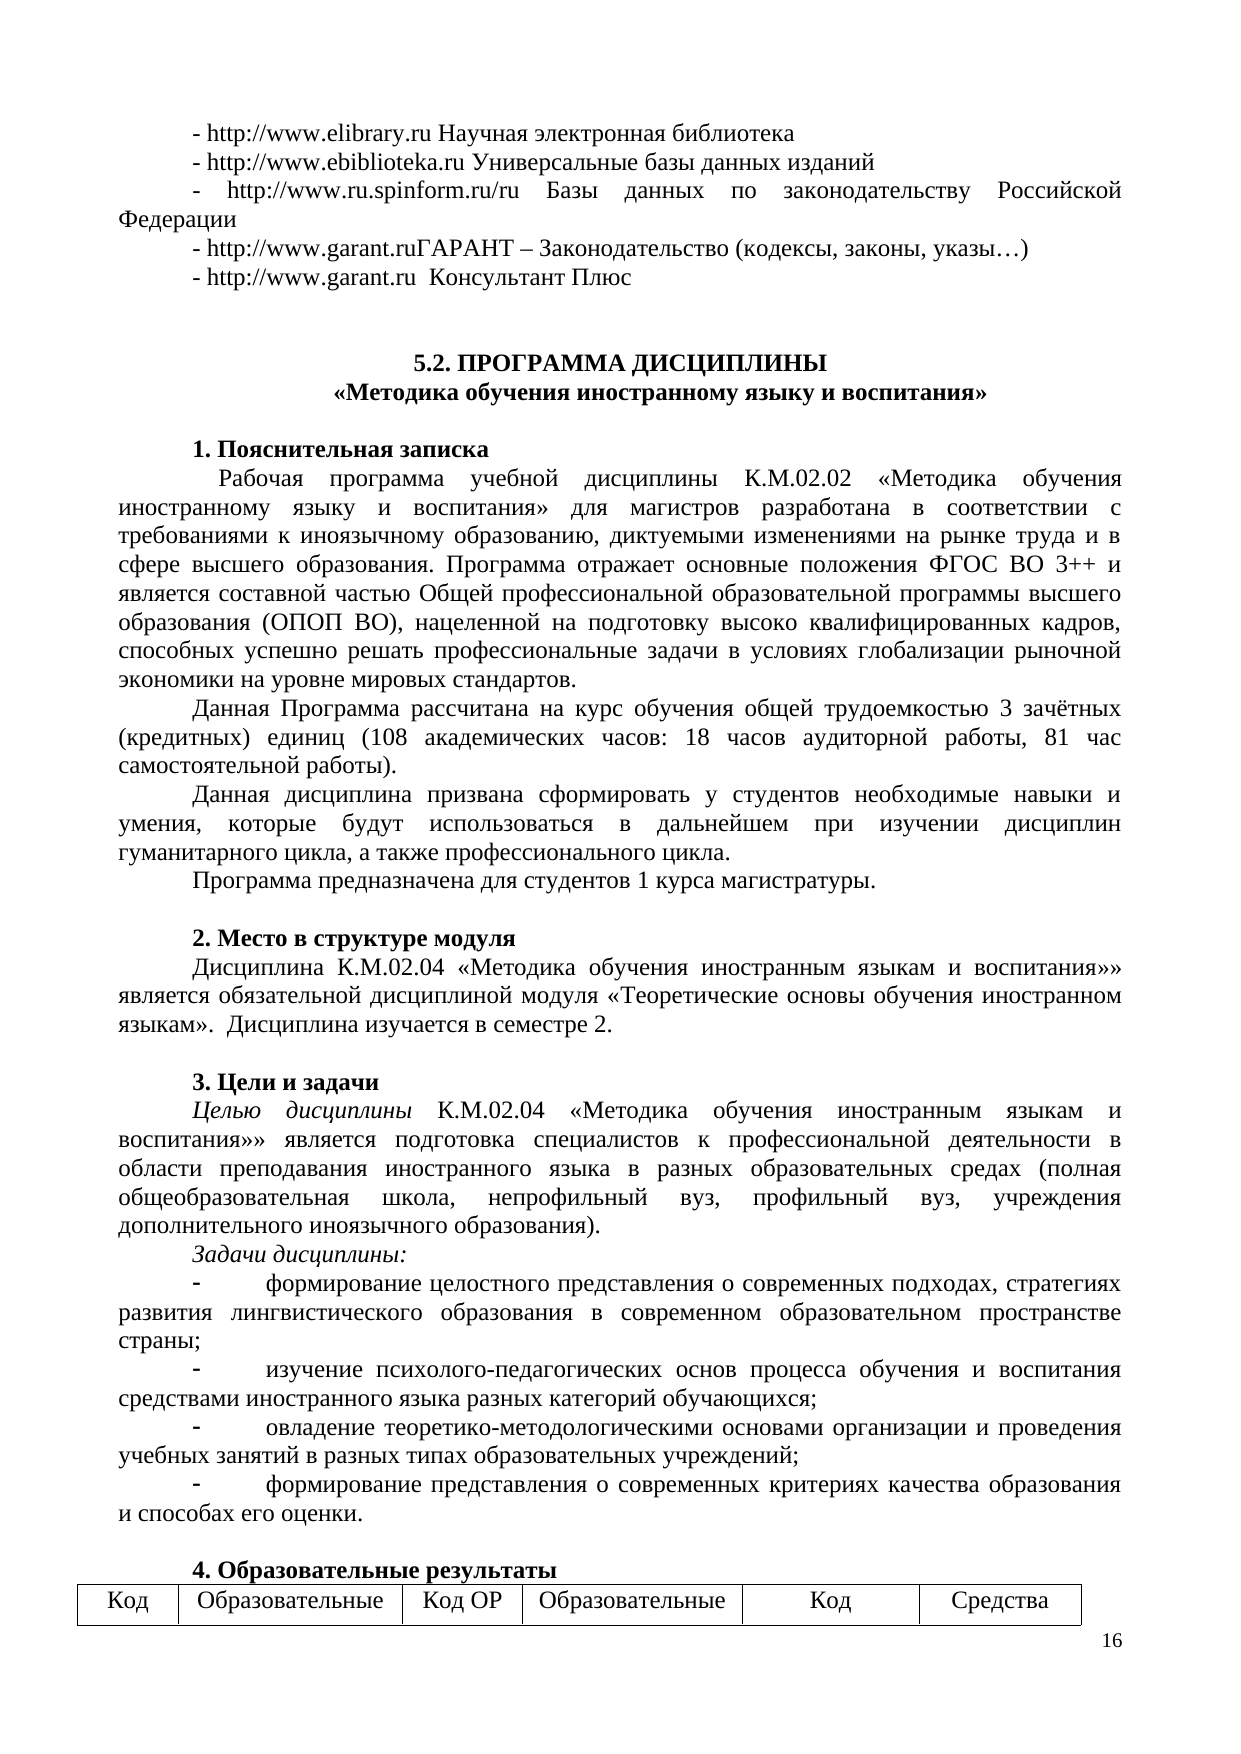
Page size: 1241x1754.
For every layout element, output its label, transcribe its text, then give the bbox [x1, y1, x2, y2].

list формирование целостного представления о современных подходах, стратегиях развития лингвистического образования в современном образовательном пространстве страны; [118, 1268, 1122, 1354]
text Целью дисциплины К.М.02.04 «Методика обучения иностранным языкам и воспитания»» является подготовка специалистов к профессиональной деятельности в области преподавания иностранного языка в разных образовательных средах (полная общеобразовательная школа, непрофильный вуз, профильный вуз, учреждения дополнительного иноязычного образования). [118, 1096, 1122, 1239]
text - http://www.ru.spinform.ru/ru Базы данных по законодательству Российской Федерации [118, 176, 1122, 233]
text Данная Программа рассчитана на курс обучения общей трудоемкостью 3 зачётных (кредитных) единиц (108 академических часов: 18 часов аудиторной работы, 81 час самостоятельной работы). [118, 693, 1122, 779]
text «Методика обучения иностранному языку и воспитания» [118, 377, 1122, 406]
text 3. Цели и задачи [118, 1067, 1122, 1096]
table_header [920, 1585, 1081, 1624]
text Дисциплина К.М.02.04 «Методика обучения иностранным языкам и воспитания»» является обязательной дисциплиной модуля «Теоретические основы обучения иностранном языкам». Дисциплина изучается в семестре 2. [118, 952, 1122, 1038]
list изучение психолого-педагогических основ процесса обучения и воспитания средствами иностранного языка разных категорий обучающихся; [118, 1354, 1122, 1412]
list овладение теоретико-методологическими основами организации и проведения учебных занятий в разных типах образовательных учреждений; [118, 1412, 1122, 1469]
text 5.2. ПРОГРАММА ДИСЦИПЛИНЫ [118, 348, 1122, 377]
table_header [523, 1585, 742, 1624]
list формирование представления о современных критериях качества образования и способах его оценки. [118, 1469, 1122, 1527]
text Программа предназначена для студентов 1 курса магистратуры. [118, 866, 1122, 894]
text - http://www.elibrary.ru Научная электронная библиотека [118, 118, 1122, 147]
table_header Код ОР модуля [78, 1585, 178, 1624]
text Задачи дисциплины: [118, 1239, 1122, 1268]
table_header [743, 1585, 919, 1624]
text - http://www.ebiblioteka.ru Универсальные базы данных изданий [118, 147, 1122, 176]
text - http://www.garant.ruГАРАНТ – Законодательство (кодексы, законы, указы…) [118, 233, 1122, 262]
text 2. Место в структуре модуля [118, 923, 1122, 952]
text 4. Образовательные результаты [118, 1556, 1122, 1584]
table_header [179, 1585, 402, 1624]
text Данная дисциплина призвана сформировать у студентов необходимые навыки и умения, которые будут использоваться в дальнейшем при изучении дисциплин гуманитарного цикла, а также профессионального цикла. [118, 779, 1122, 866]
table_header Код ОР дисциплины [403, 1585, 522, 1624]
text - http://www.garant.ru Консультант Плюс [118, 262, 1122, 291]
text 1. Пояснительная записка [118, 434, 1122, 463]
text Рабочая программа учебной дисциплины К.М.02.02 «Методика обучения иностранному языку и воспитания» для магистров разработана в соответствии с требованиями к иноязычному образованию, диктуемыми изменениями на рынке труда и в сфере высшего образования. Программа отражает основные положения ФГОС ВО 3++ и является составной частью Общей профессиональной образовательной программы высшего образования (ОПОП ВО), нацеленной на подготовку высоко квалифицированных кадров, способных успешно решать профессиональные задачи в условиях глобализации рыночной экономики на уровне мировых стандартов. [118, 463, 1122, 693]
